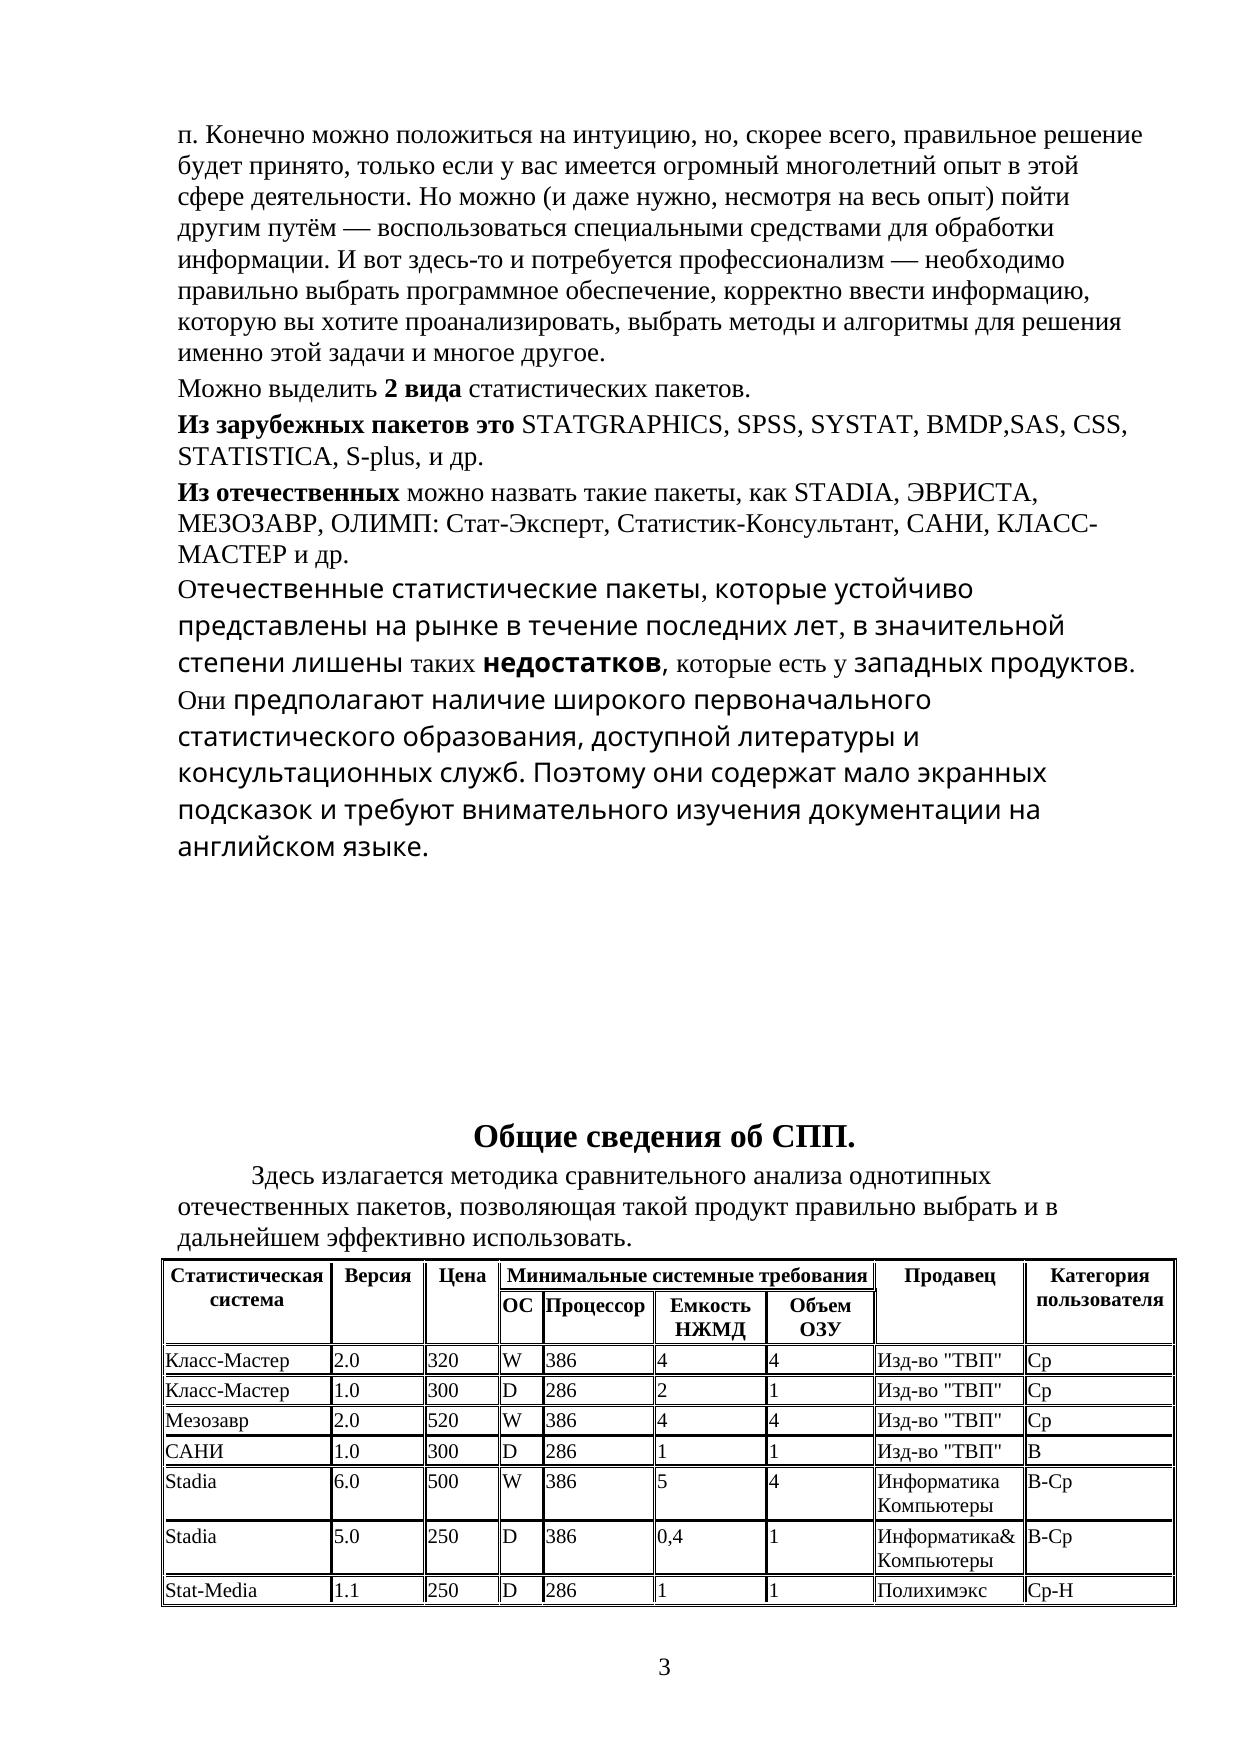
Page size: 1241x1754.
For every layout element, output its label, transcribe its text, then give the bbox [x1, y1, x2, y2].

table_cell Изд-во "ТВП" [876, 1377, 1023, 1403]
table_cell Мезозавр [164, 1404, 330, 1434]
table_cell 1.1 [331, 1573, 425, 1604]
table_cell 286 [545, 1377, 653, 1403]
table_cell Информатика Компьютеры [876, 1468, 1023, 1519]
table_cell Stadia [164, 1519, 330, 1573]
table_cell 4 [768, 1407, 873, 1434]
table_cell 500 [427, 1468, 498, 1519]
table_cell 250 [427, 1522, 498, 1573]
table_cell W [501, 1468, 542, 1519]
table_cell Изд-во "ТВП" [876, 1346, 1023, 1373]
table_header Статистическая система [164, 1261, 331, 1343]
text Общие сведения об СПП. [177, 1116, 1152, 1154]
text Из отечественных можно назвать такие пакеты, как STADIA, ЭВРИСТА, МЕЗОЗАВР, ОЛИМП: Стат-Эксперт, Статистик-Консультант, САНИ, КЛАСС-МАСТЕР и др. [177, 476, 1152, 569]
table_cell В-Ср [1027, 1519, 1173, 1573]
table_cell 1 [768, 1377, 873, 1403]
table_cell 1 [768, 1522, 873, 1573]
table_cell 300 [427, 1437, 498, 1464]
table_cell В [1027, 1434, 1173, 1464]
table_cell D [500, 1577, 543, 1604]
table_cell САНИ [164, 1434, 330, 1464]
table_cell 6.0 [333, 1468, 423, 1519]
table_cell Процессор [545, 1292, 653, 1343]
table_cell 386 [545, 1346, 653, 1373]
table_cell 2 [656, 1377, 765, 1403]
table_cell 5.0 [333, 1522, 423, 1573]
table_cell 286 [545, 1437, 653, 1464]
table_cell В-Ср [1027, 1464, 1174, 1519]
text Здесь излагается методика сравнительного анализа однотипных отечественных пакетов, позволяющая такой продукт правильно выбрать и в дальнейшем эффективно использовать. [177, 1159, 1152, 1253]
table_cell 4 [656, 1407, 765, 1434]
table_cell 0,4 [656, 1522, 765, 1573]
table_cell 300 [427, 1377, 498, 1403]
table_cell 5 [656, 1468, 765, 1519]
table_cell 520 [427, 1407, 498, 1434]
table_cell D [501, 1377, 542, 1403]
table_cell 1 [766, 1577, 875, 1604]
table_cell Ср [1027, 1404, 1174, 1434]
table_cell 1 [768, 1437, 873, 1464]
table_cell 386 [545, 1407, 653, 1434]
text Из зарубежных пакетов это STATGRAPHICS, SPSS, SYSTAT, BMDP,SAS, CSS, STATISTICA, S-plus, и др. [177, 409, 1152, 471]
table_cell 1.0 [333, 1437, 423, 1464]
table_header Категория пользователя [1025, 1261, 1173, 1343]
table_cell Класс-Мастер [163, 1343, 331, 1373]
table_cell 1.0 [333, 1377, 423, 1403]
table_cell Ср [1027, 1373, 1174, 1403]
text Отечественные статистические пакеты, которые устойчиво представлены на рынке в течение последних лет, в значительной степени лишены таких недостатков, которые есть у западных продуктов. Они предполагают наличие широкого первоначального статистического образования, доступной литературы и консультационных служб. Поэтому они содержат мало экранных подсказок и требуют внимательного изучения документации на английском языке. [177, 569, 1152, 864]
table_cell 386 [545, 1522, 653, 1573]
table_header Цена [425, 1261, 500, 1343]
table_cell 1 [655, 1577, 766, 1604]
table_header Минимальные системные требования [500, 1261, 875, 1288]
table_cell W [501, 1407, 542, 1434]
table_cell 4 [768, 1346, 873, 1373]
table_cell 320 [427, 1346, 498, 1373]
table_cell 2.0 [333, 1346, 423, 1373]
table_cell 386 [545, 1468, 653, 1519]
table_cell Объем ОЗУ [768, 1292, 873, 1343]
text Можно выделить 2 вида статистических пакетов. [177, 372, 1152, 403]
table_cell D [501, 1437, 542, 1464]
table_cell Изд-во "ТВП" [876, 1437, 1023, 1464]
table_cell Полихимэкс [875, 1573, 1025, 1604]
table_cell 4 [768, 1468, 873, 1519]
table_cell Емкость НЖМД [656, 1292, 765, 1343]
table_header Версия [331, 1260, 425, 1343]
table_cell Изд-во "ТВП" [876, 1407, 1023, 1434]
table_cell Stadia [164, 1464, 330, 1519]
table_cell W [501, 1346, 542, 1373]
table_cell Информатика&Компьютеры [876, 1522, 1023, 1573]
table_cell 4 [656, 1346, 765, 1373]
table_cell Stat-Media [164, 1573, 331, 1604]
table_cell Ср-Н [1025, 1573, 1174, 1604]
table_cell 250 [425, 1577, 500, 1604]
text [177, 118, 1152, 367]
table_cell ОС [501, 1292, 542, 1343]
table_cell Класс-Мастер [164, 1373, 330, 1403]
table_cell D [501, 1522, 542, 1573]
table_cell Ср [1025, 1343, 1175, 1373]
table_cell 286 [543, 1577, 654, 1604]
table_header Продавец [875, 1260, 1025, 1343]
table_cell 1 [656, 1437, 765, 1464]
table_cell 2.0 [333, 1407, 423, 1434]
